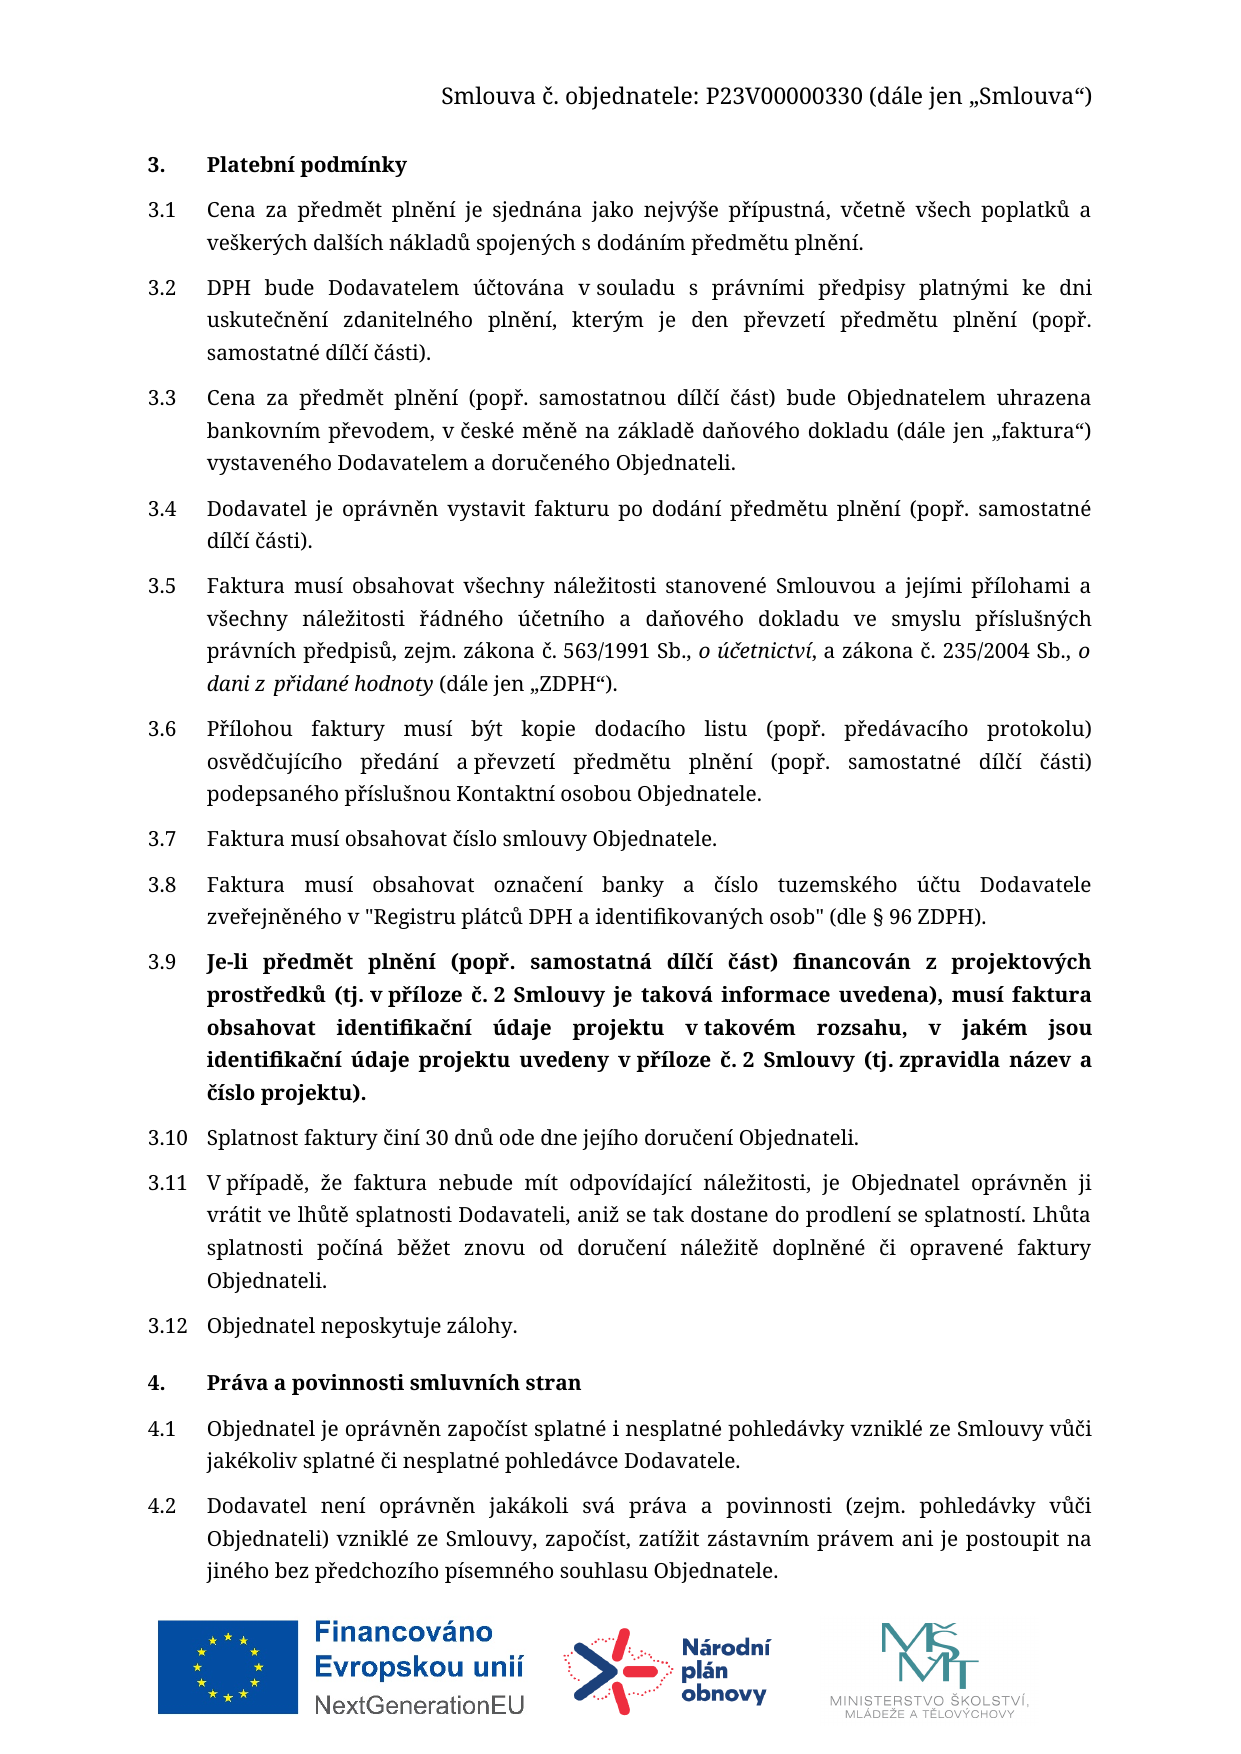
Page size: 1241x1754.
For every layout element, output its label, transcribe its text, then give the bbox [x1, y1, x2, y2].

list Dodavatel je oprávněn vystavit fakturu po dodání předmětu plnění (popř. samostatné dílčí části). [148, 494, 1093, 555]
list Cena za předmět plnění (popř. samostatnou dílčí část) bude Objednatelem uhrazena bankovním převodem, v české měně na základě daňového dokladu (dále jen „faktura“) vystaveného Dodavatelem a doručeného Objednateli. [148, 383, 1093, 477]
list Faktura musí obsahovat všechny náležitosti stanovené Smlouvou a jejími přílohami a všechny náležitosti řádného účetního a daňového dokladu ve smyslu příslušných právních předpisů, zejm. zákona č. 563/1991 Sb., o účetnictví, a zákona č. 235/2004 Sb., o dani z přidané hodnoty (dále jen „ZDPH“). [148, 571, 1093, 698]
list Cena za předmět plnění je sjednána jako nejvýše přípustná, včetně všech poplatků a veškerých dalších nákladů spojených s dodáním předmětu plnění. [148, 195, 1093, 256]
list Přílohou faktury musí být kopie dodacího listu (popř. předávacího protokolu) osvědčujícího předání a převzetí předmětu plnění (popř. samostatné dílčí části) podepsaného příslušnou Kontaktní osobou Objednatele. [148, 714, 1093, 808]
list Práva a povinnosti smluvních stran [148, 1368, 1093, 1397]
picture [820, 1616, 1039, 1726]
list Faktura musí obsahovat číslo smlouvy Objednatele. [148, 824, 1093, 853]
picture [147, 1605, 789, 1726]
list Je-li předmět plnění (popř. samostatná dílčí část) financován z projektových prostředků (tj. v příloze č. 2 Smlouvy je taková informace uvedena), musí faktura obsahovat identifikační údaje projektu v takovém rozsahu, v jakém jsou identifikační údaje projektu uvedeny v příloze č. 2 Smlouvy (tj. zpravidla název a číslo projektu). [148, 947, 1093, 1106]
list Faktura musí obsahovat označení banky a číslo tuzemského účtu Dodavatele zveřejněného v "Registru plátců DPH a identifikovaných osob" (dle § 96 ZDPH). [148, 870, 1093, 931]
list Objednatel je oprávněn započíst splatné i nesplatné pohledávky vzniklé ze Smlouvy vůči jakékoliv splatné či nesplatné pohledávce Dodavatele. [148, 1414, 1093, 1475]
list DPH bude Dodavatelem účtována v souladu s právními předpisy platnými ke dni uskutečnění zdanitelného plnění, kterým je den převzetí předmětu plnění (popř. samostatné dílčí části). [148, 273, 1093, 367]
list Platební podmínky [148, 150, 1093, 179]
list V případě, že faktura nebude mít odpovídající náležitosti, je Objednatel oprávněn ji vrátit ve lhůtě splatnosti Dodavateli, aniž se tak dostane do prodlení se splatností. Lhůta splatnosti počíná běžet znovu od doručení náležitě doplněné či opravené faktury Objednateli. [148, 1168, 1093, 1294]
list Splatnost faktury činí 30 dnů ode dne jejího doručení Objednateli. [148, 1123, 1093, 1151]
list Dodavatel není oprávněn jakákoli svá práva a povinnosti (zejm. pohledávky vůči Objednateli) vzniklé ze Smlouvy, započíst, zatížit zástavním právem ani je postoupit na jiného bez předchozího písemného souhlasu Objednatele. [148, 1491, 1093, 1585]
list Objednatel neposkytuje zálohy. [148, 1311, 1093, 1339]
